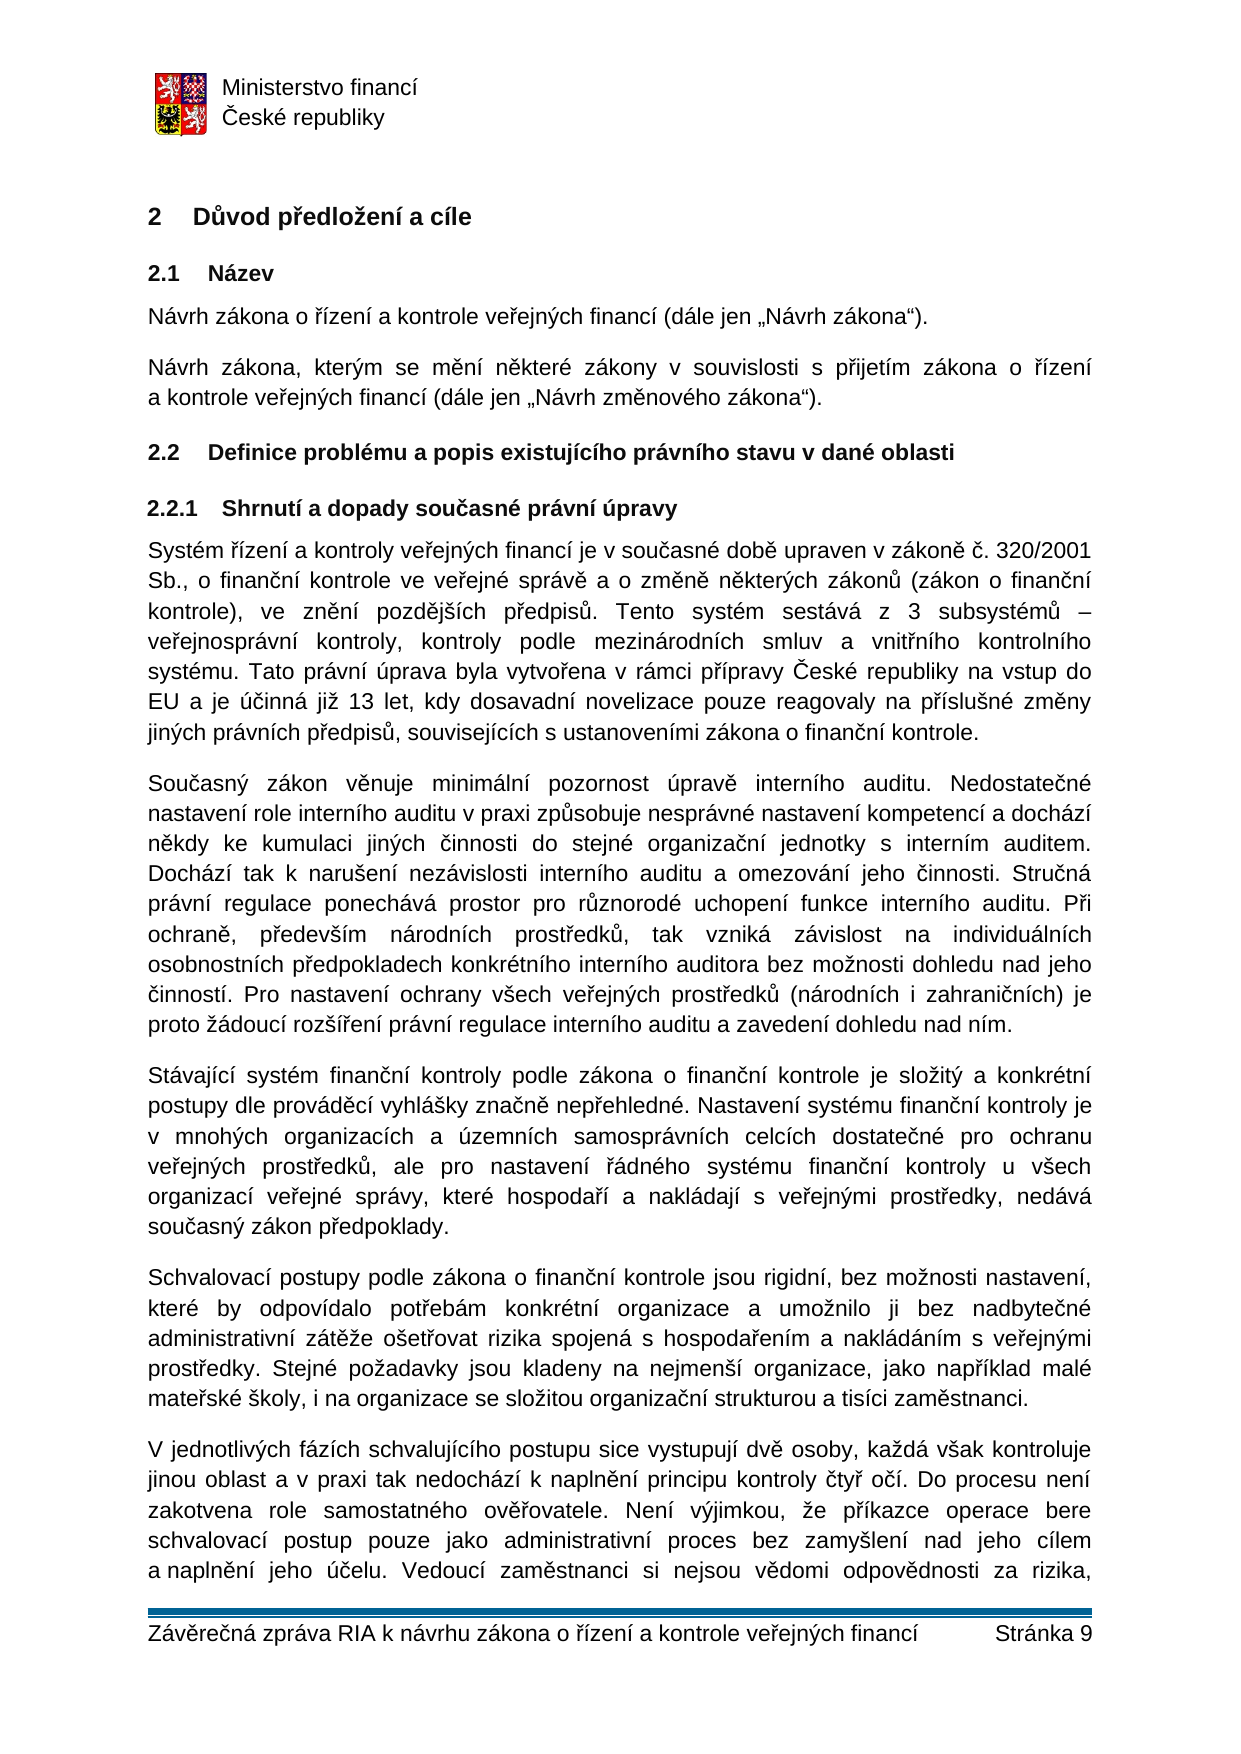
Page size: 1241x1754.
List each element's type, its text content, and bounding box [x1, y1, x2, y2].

subtitle Název [148, 260, 1092, 287]
text Schvalovací postupy podle zákona o finanční kontrole jsou rigidní, bez možnosti nastavení, které by odpovídalo potřebám konkrétní organizace a umožnilo ji bez nadbytečné administrativní zátěže ošetřovat rizika spojená s hospodařením a nakládáním s veřejnými prostředky. Stejné požadavky jsou kladeny na nejmenší organizace, jako například malé mateřské školy, i na organizace se složitou organizační strukturou a tisíci zaměstnanci. [148, 1264, 1092, 1412]
text Návrh zákona o řízení a kontrole veřejných financí (dále jen „Návrh zákona“). [148, 303, 1092, 329]
text Systém řízení a kontroly veřejných financí je v současné době upraven v zákoně č. 320/2001 Sb., o finanční kontrole ve veřejné správě a o změně některých zákonů (zákon o finanční kontrole), ve znění pozdějších předpisů. Tento systém sestává z 3 subsystémů – veřejnosprávní kontroly, kontroly podle mezinárodních smluv a vnitřního kontrolního systému. Tato právní úprava byla vytvořena v rámci přípravy České republiky na vstup do EU a je účinná již 13 let, kdy dosavadní novelizace pouze reagovaly na příslušné změny jiných právních předpisů, souvisejících s ustanoveními zákona o finanční kontrole. [148, 537, 1092, 745]
picture [155, 73, 207, 137]
subtitle Shrnutí a dopady současné právní úpravy [147, 494, 1092, 521]
text Současný zákon věnuje minimální pozornost úpravě interního auditu. Nedostatečné nastavení role interního auditu v praxi způsobuje nesprávné nastavení kompetencí a dochází někdy ke kumulaci jiných činnosti do stejné organizační jednotky s interním auditem. Dochází tak k narušení nezávislosti interního auditu a omezování jeho činnosti. Stručná právní regulace ponechává prostor pro různorodé uchopení funkce interního auditu. Při ochraně, především národních prostředků, tak vzniká závislost na individuálních osobnostních předpokladech konkrétního interního auditora bez možnosti dohledu nad jeho činností. Pro nastavení ochrany všech veřejných prostředků (národních i zahraničních) je proto žádoucí rozšíření právní regulace interního auditu a zavedení dohledu nad ním. [148, 769, 1092, 1038]
text Stávající systém finanční kontroly podle zákona o finanční kontrole je složitý a konkrétní postupy dle prováděcí vyhlášky značně nepřehledné. Nastavení systému finanční kontroly je v mnohých organizacích a územních samosprávních celcích dostatečné pro ochranu veřejných prostředků, ale pro nastavení řádného systému finanční kontroly u všech organizací veřejné správy, které hospodaří a nakládají s veřejnými prostředky, nedává současný zákon předpoklady. [148, 1062, 1092, 1240]
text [148, 1436, 1092, 1583]
text Návrh zákona, kterým se mění některé zákony v souvislosti s přijetím zákona o řízení a kontrole veřejných financí (dále jen „Návrh změnového zákona“). [148, 354, 1092, 411]
subtitle Definice problému a popis existujícího právního stavu v dané oblasti [148, 439, 1092, 466]
subtitle Důvod předložení a cíle [148, 202, 1092, 231]
